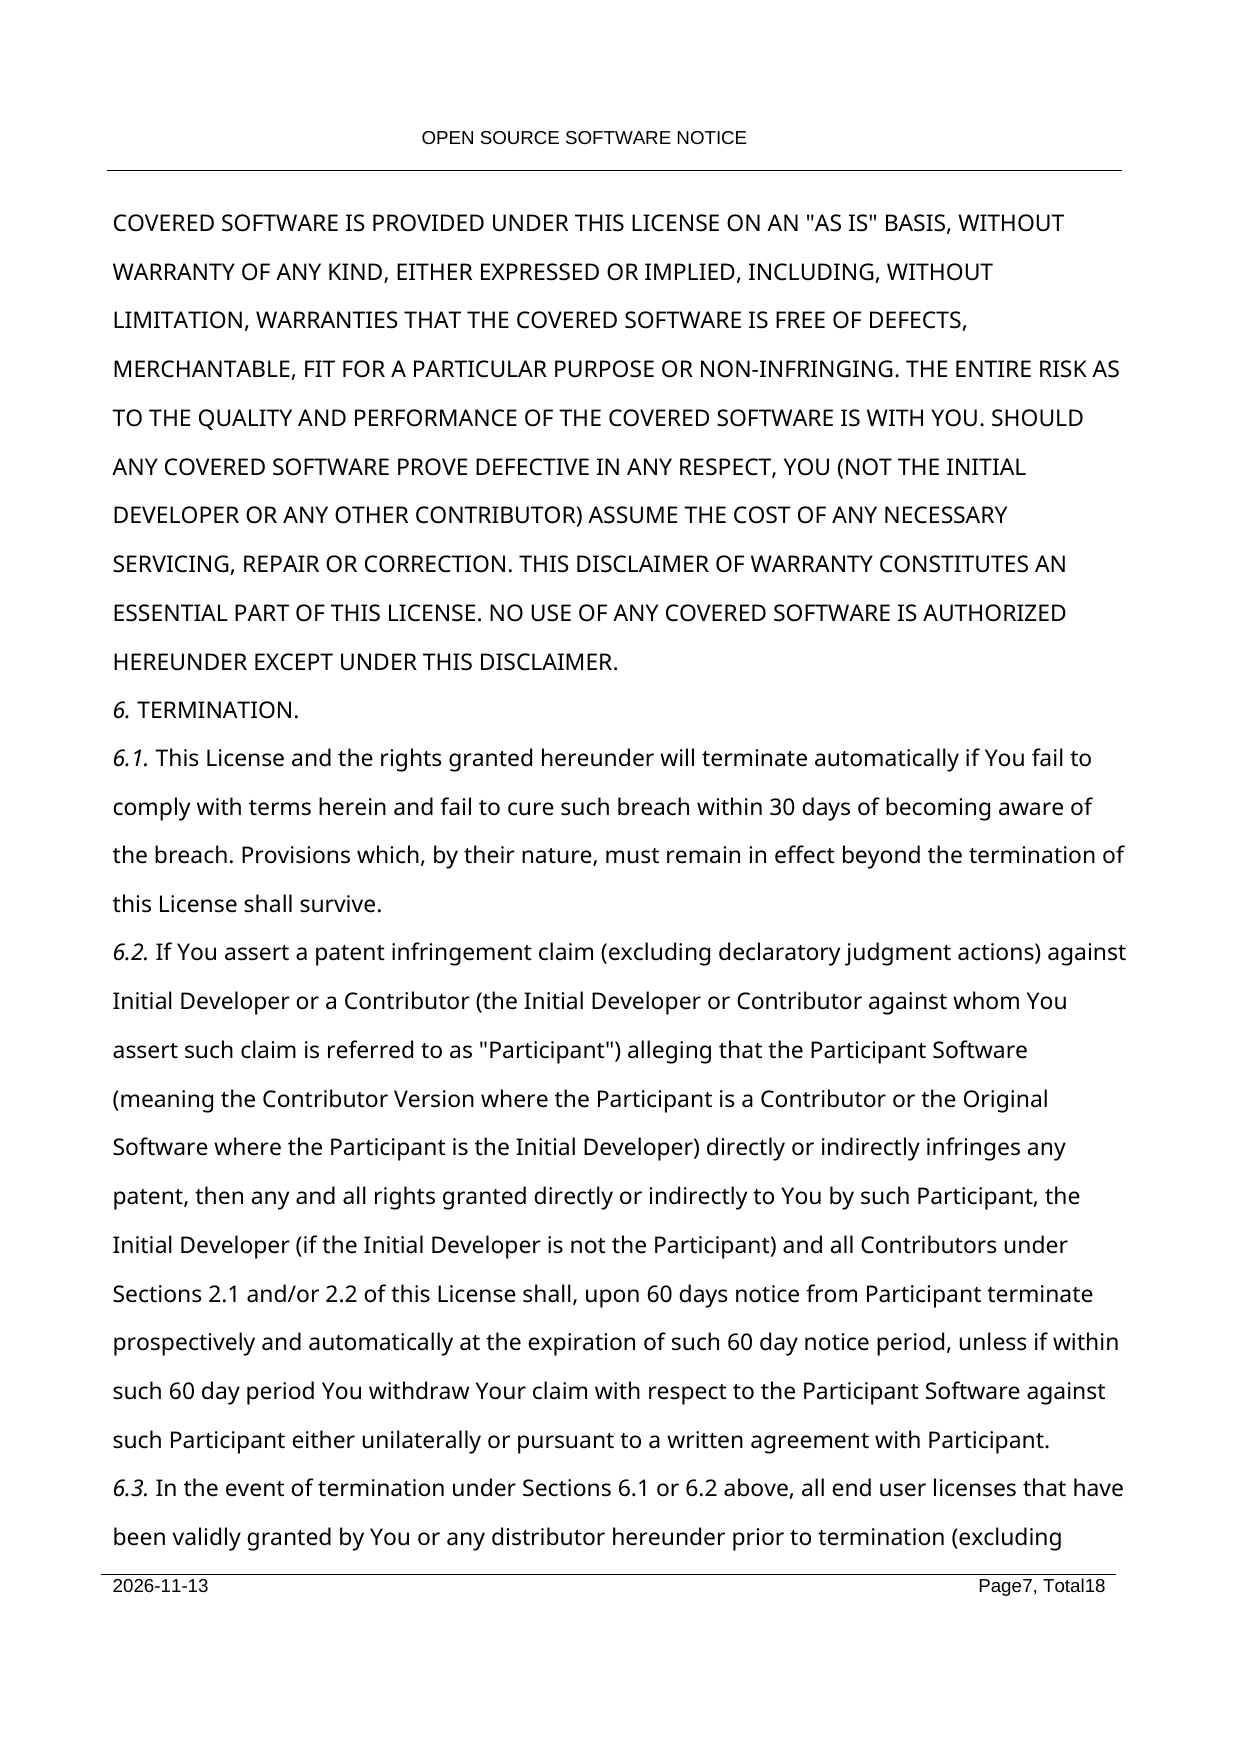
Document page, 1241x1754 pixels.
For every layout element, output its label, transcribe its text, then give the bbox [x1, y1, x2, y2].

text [112, 1471, 1128, 1553]
text 6.2. If You assert a patent infringement claim (excluding declaratory judgment actions) against Initial Developer or a Contributor (the Initial Developer or Contributor against whom You assert such claim is referred to as "Participant") alleging that the Participant Software (meaning the Contributor Version where the Participant is a Contributor or the Original Software where the Participant is the Initial Developer) directly or indirectly infringes any patent, then any and all rights granted directly or indirectly to You by such Participant, the Initial Developer (if the Initial Developer is not the Participant) and all Contributors under Sections 2.1 and/or 2.2 of this License shall, upon 60 days notice from Participant terminate prospectively and automatically at the expiration of such 60 day notice period, unless if within such 60 day period You withdraw Your claim with respect to the Participant Software against such Participant either unilaterally or pursuant to a written agreement with Participant. [112, 936, 1128, 1456]
text 6. TERMINATION. [112, 693, 1128, 726]
text 6.1. This License and the rights granted hereunder will terminate automatically if You fail to comply with terms herein and fail to cure such breach within 30 days of becoming aware of the breach. Provisions which, by their nature, must remain in effect beyond the termination of this License shall survive. [112, 741, 1128, 920]
text COVERED SOFTWARE IS PROVIDED UNDER THIS LICENSE ON AN "AS IS" BASIS, WITHOUT WARRANTY OF ANY KIND, EITHER EXPRESSED OR IMPLIED, INCLUDING, WITHOUT LIMITATION, WARRANTIES THAT THE COVERED SOFTWARE IS FREE OF DEFECTS, MERCHANTABLE, FIT FOR A PARTICULAR PURPOSE OR NON-INFRINGING. THE ENTIRE RISK AS TO THE QUALITY AND PERFORMANCE OF THE COVERED SOFTWARE IS WITH YOU. SHOULD ANY COVERED SOFTWARE PROVE DEFECTIVE IN ANY RESPECT, YOU (NOT THE INITIAL DEVELOPER OR ANY OTHER CONTRIBUTOR) ASSUME THE COST OF ANY NECESSARY SERVICING, REPAIR OR CORRECTION. THIS DISCLAIMER OF WARRANTY CONSTITUTES AN ESSENTIAL PART OF THIS LICENSE. NO USE OF ANY COVERED SOFTWARE IS AUTHORIZED HEREUNDER EXCEPT UNDER THIS DISCLAIMER. [112, 206, 1128, 678]
